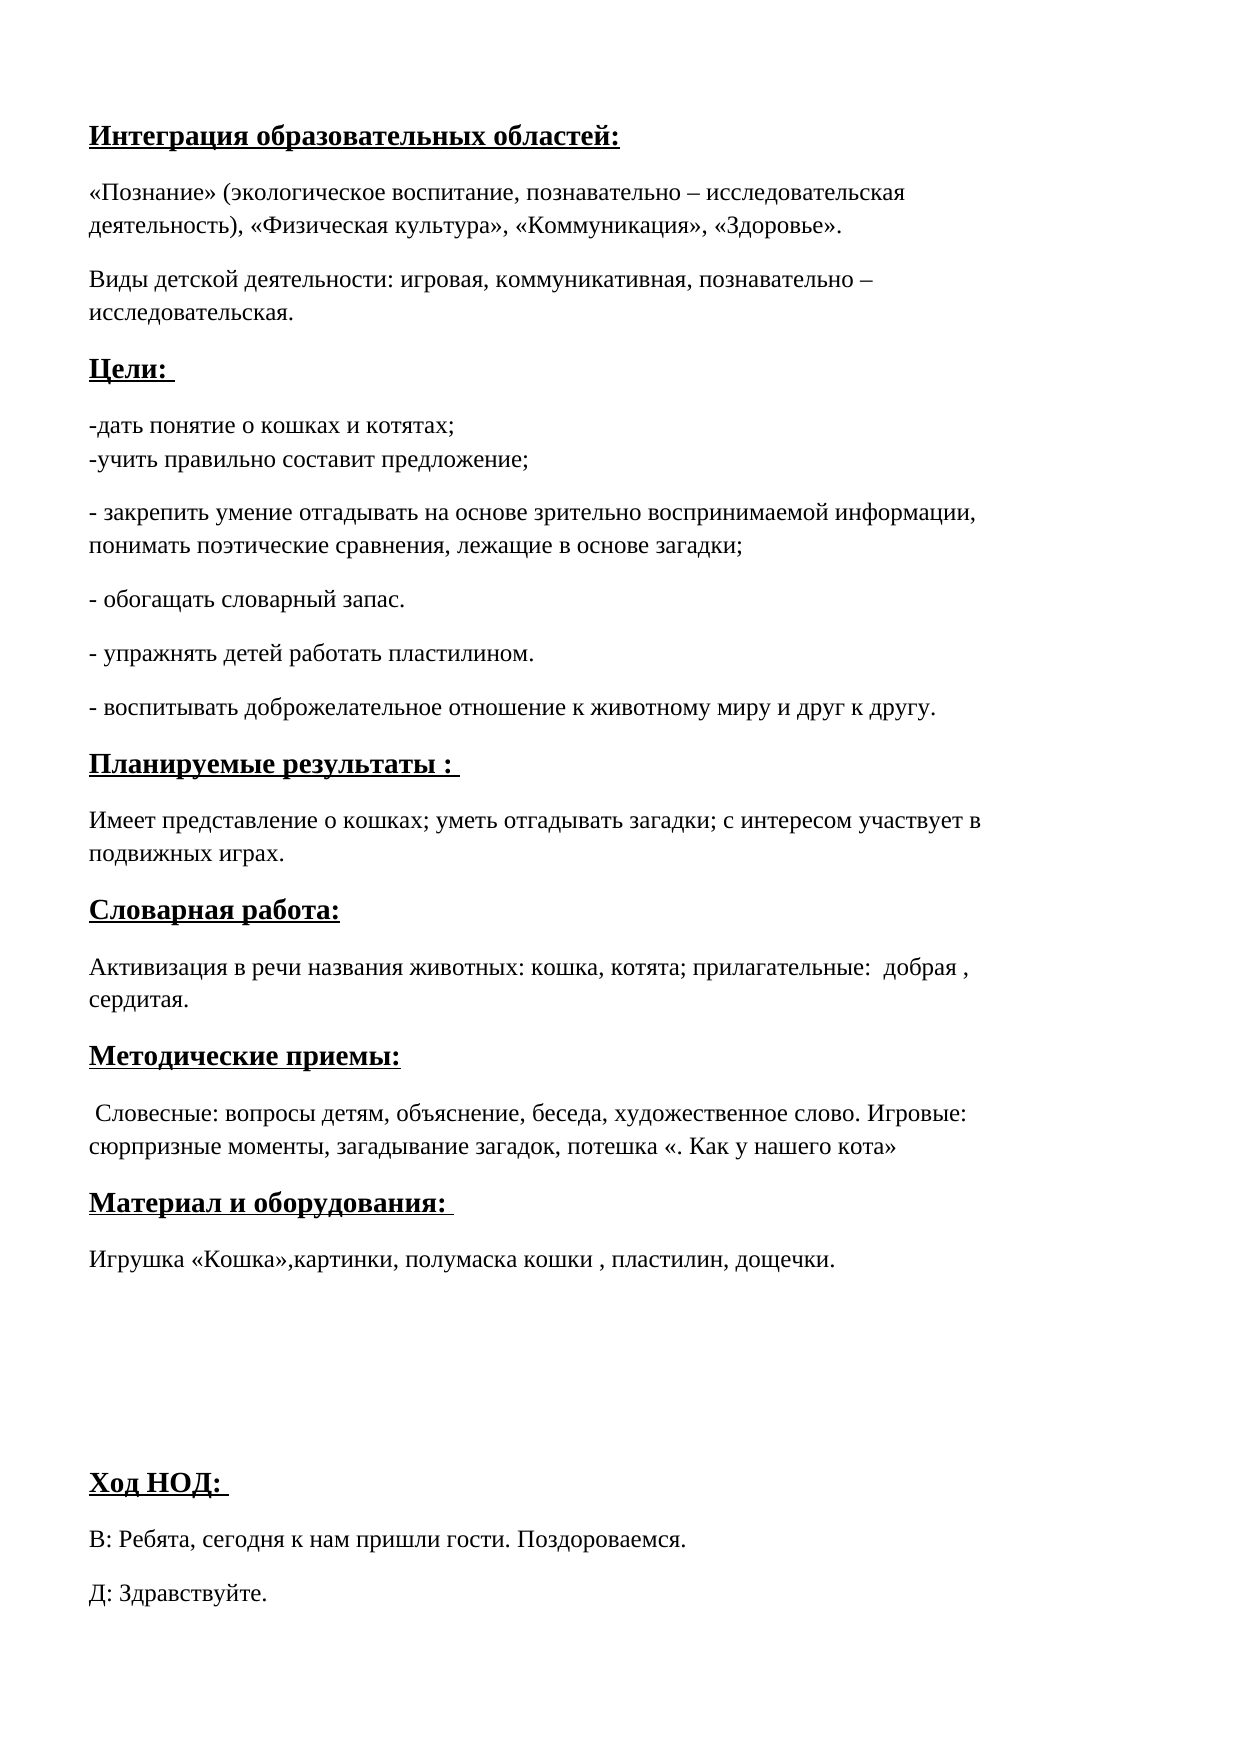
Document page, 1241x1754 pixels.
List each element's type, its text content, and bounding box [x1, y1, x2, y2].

text Игрушка «Кошка»,картинки, полумаска кошки , пластилин, дощечки. [89, 1244, 1063, 1273]
text - упражнять детей работать пластилином. [89, 638, 1063, 667]
text -дать понятие о кошках и котятах; -учить правильно составит предложение; [89, 411, 1063, 472]
text - закрепить умение отгадывать на основе зрительно воспринимаемой информации, понимать поэтические сравнения, лежащие в основе загадки; [89, 497, 1063, 559]
text Интеграция образовательных областей: [89, 118, 1063, 152]
text Ход НОД: [89, 1465, 1063, 1498]
text Цели: [89, 351, 1063, 385]
text - обогащать словарный запас. [89, 584, 1063, 613]
text - воспитывать доброжелательное отношение к животному миру и друг к другу. [89, 692, 1063, 721]
text Имеет представление о кошках; уметь отгадывать загадки; с интересом участвует в подвижных играх. [89, 805, 1063, 867]
text Планируемые результаты : [89, 746, 1063, 779]
text Активизация в речи названия животных: кошка, котята; прилагательные: добрая , сердитая. [89, 952, 1063, 1013]
text Словесные: вопросы детям, объяснение, беседа, художественное слово. Игровые: сюрпризные моменты, загадывание загадок, потешка «. Как у нашего кота» [89, 1098, 1063, 1159]
text Материал и оборудования: [89, 1185, 1063, 1218]
text «Познание» (экологическое воспитание, познавательно – исследовательская деятельность), «Физическая культура», «Коммуникация», «Здоровье». [89, 177, 1063, 239]
text Методические приемы: [89, 1038, 1063, 1072]
text Виды детской деятельности: игровая, коммуникативная, познавательно – исследовательская. [89, 264, 1063, 326]
text Д: Здравствуйте. [89, 1578, 1063, 1607]
text В: Ребята, сегодня к нам пришли гости. Поздороваемся. [89, 1524, 1063, 1553]
text Словарная работа: [89, 892, 1063, 926]
